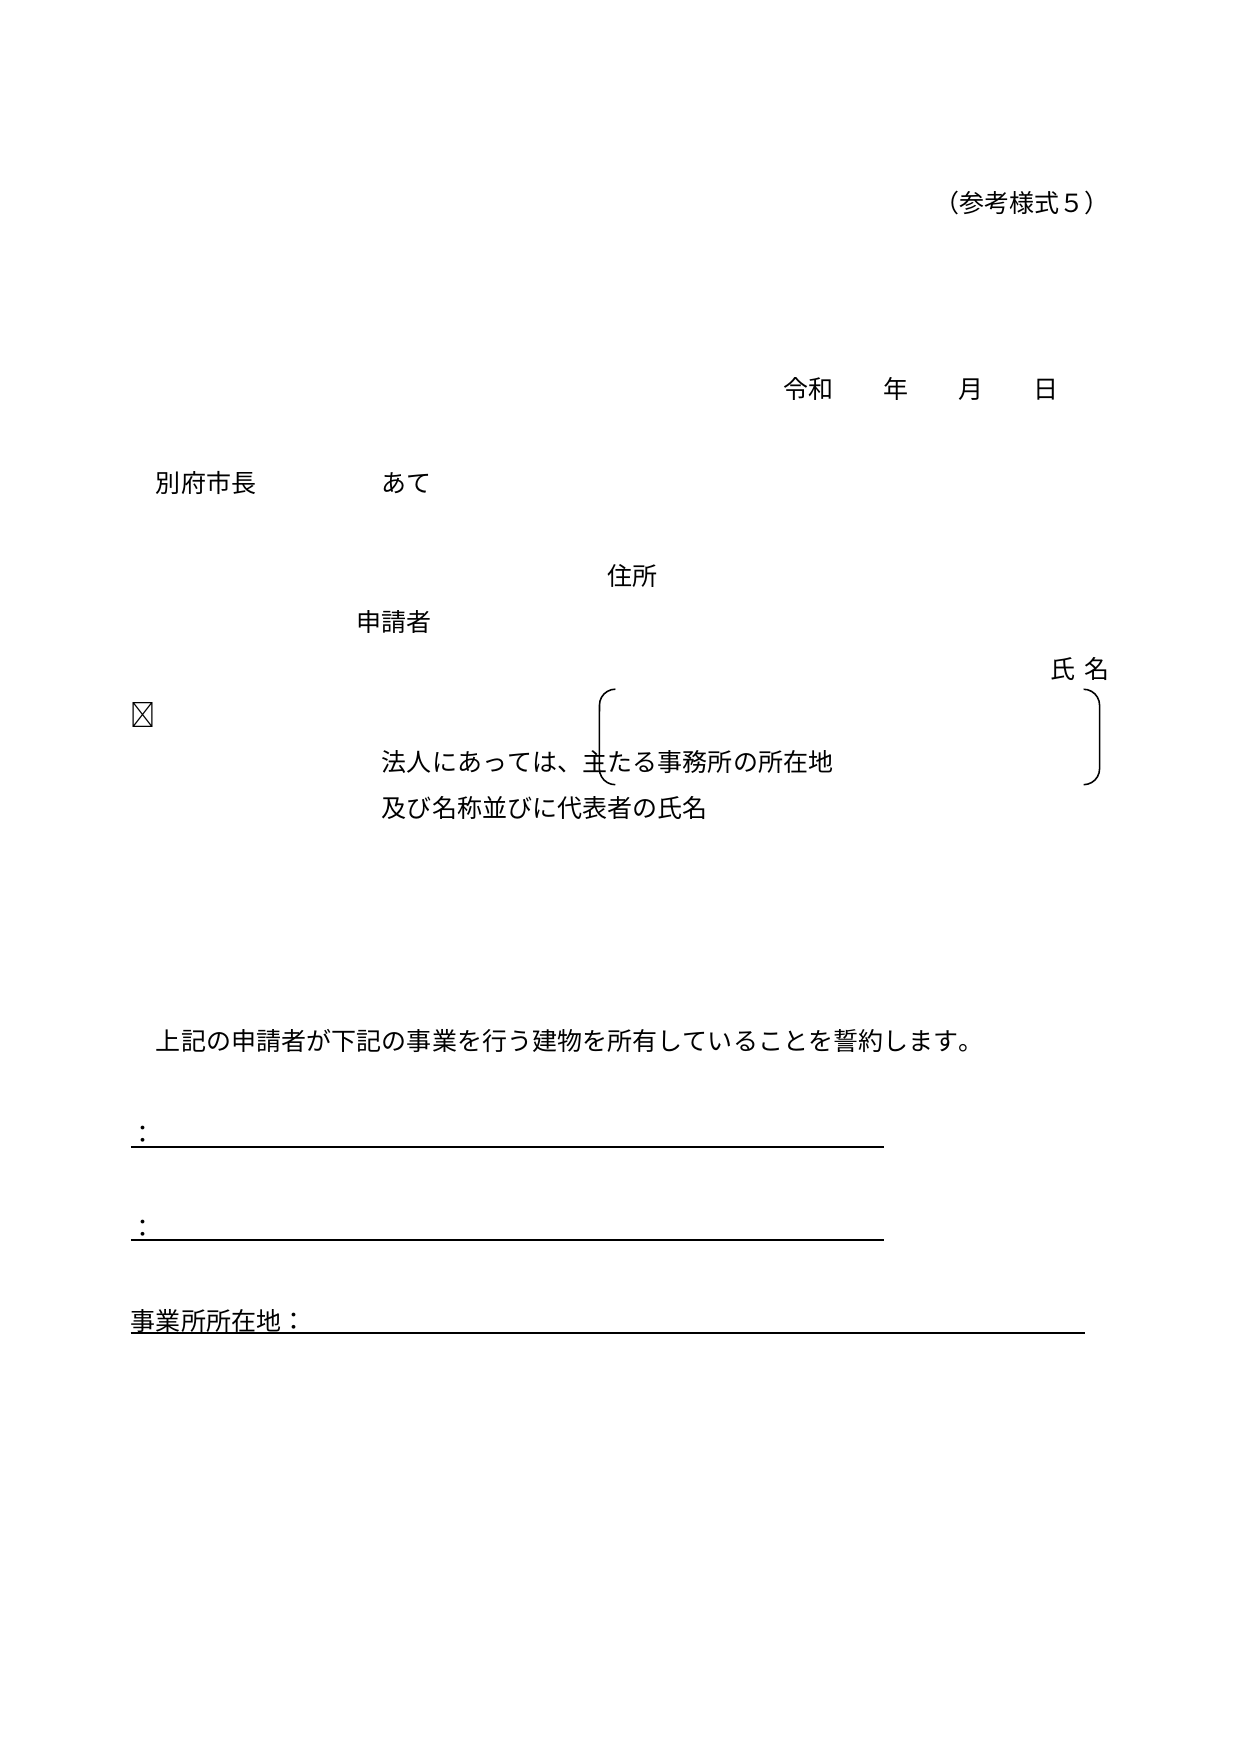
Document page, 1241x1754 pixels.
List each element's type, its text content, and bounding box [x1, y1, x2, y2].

text 住所 [131, 551, 1109, 598]
text 事業所所在地： [131, 1296, 1109, 1343]
text 法人にあっては、主たる事務所の所在地 [601, 737, 1098, 784]
text 法人にあっては、主たる事務所の所在地 [131, 737, 606, 784]
text 別府市長 あて [131, 458, 1109, 504]
text 及び名称並びに代表者の氏名 [131, 784, 1109, 830]
text 申請者 [131, 598, 1109, 644]
text 令和 年 月 日 [131, 365, 1109, 411]
text 上記の申請者が下記の事業を行う建物を所有していることを誓約します。 [131, 1017, 1109, 1063]
text （参考様式５） [131, 178, 1109, 225]
text ： [131, 1203, 1109, 1249]
text 氏名  [131, 644, 1109, 737]
text ： [131, 1110, 1109, 1156]
